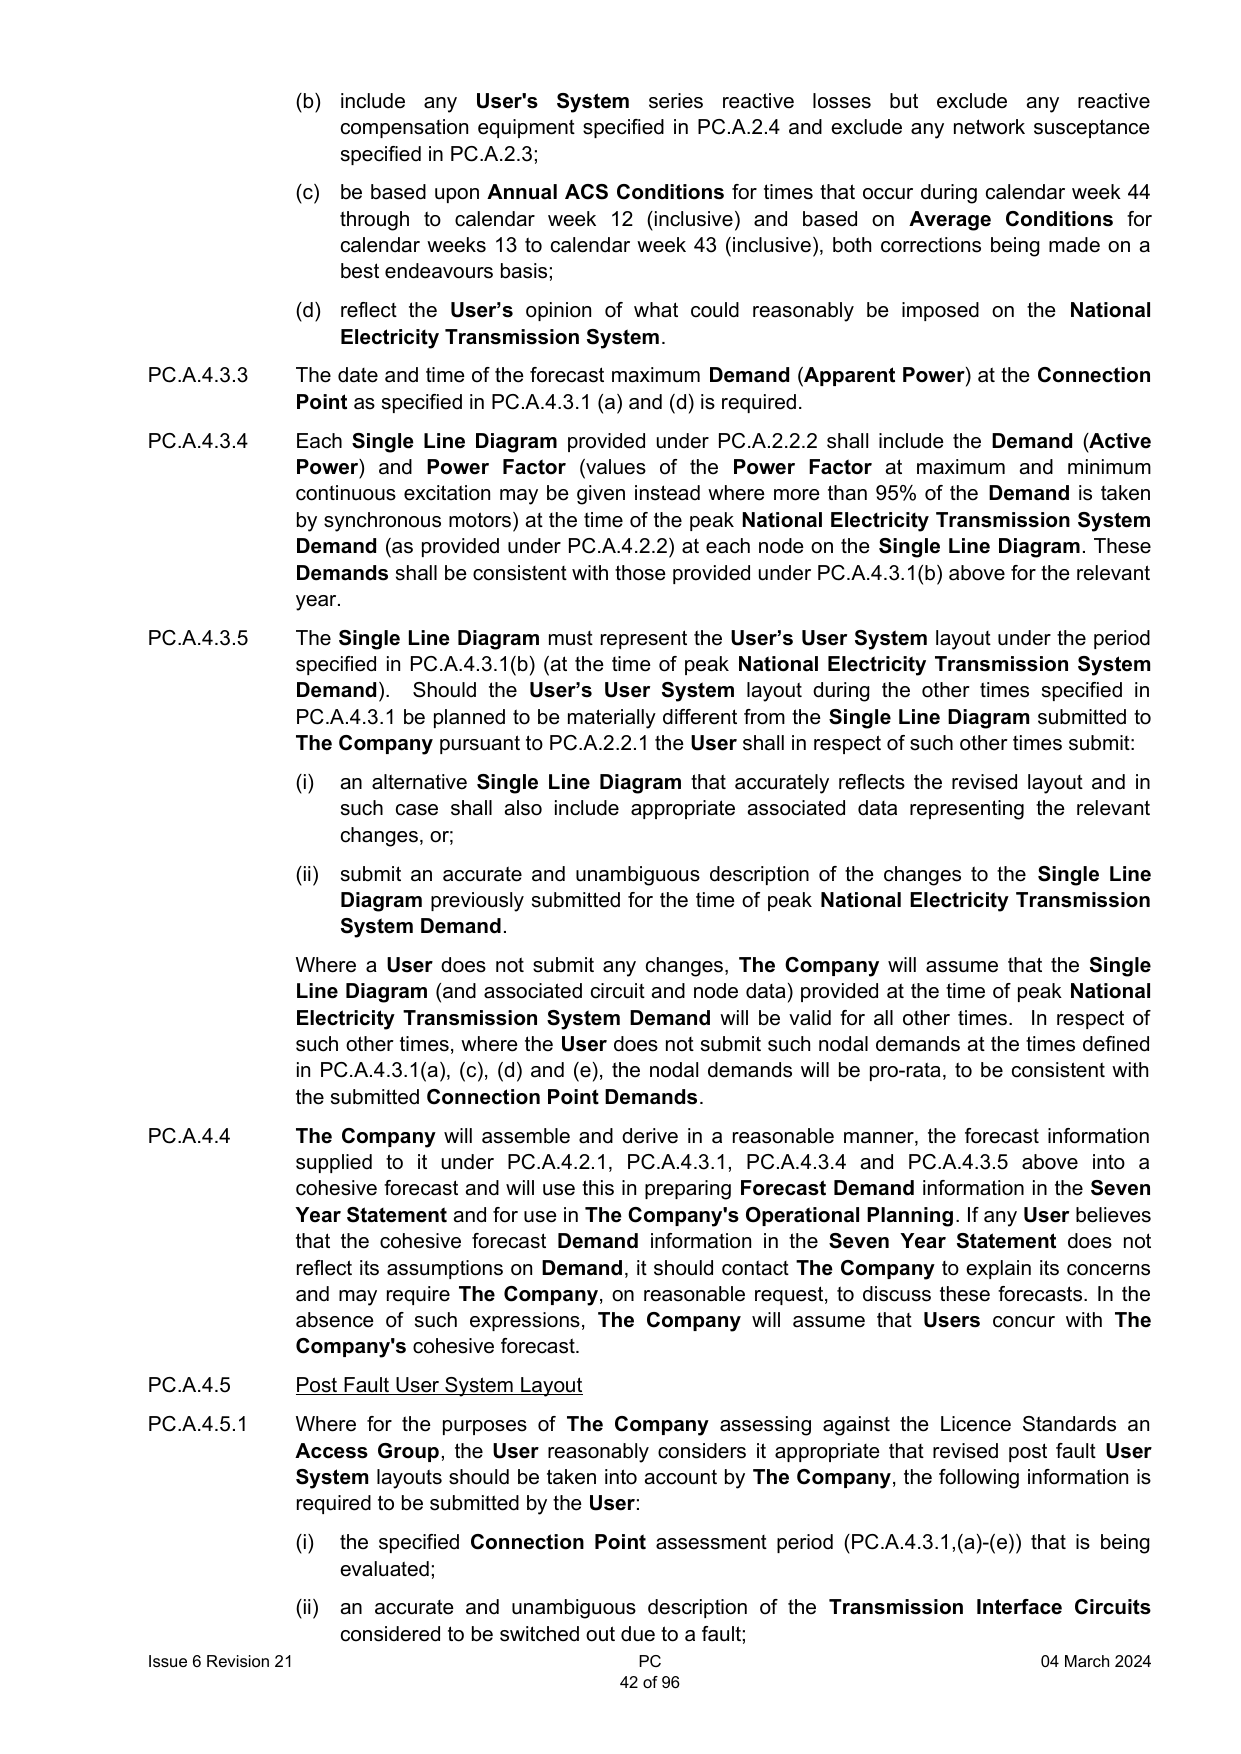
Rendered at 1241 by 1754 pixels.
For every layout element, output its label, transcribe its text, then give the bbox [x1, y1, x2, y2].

text (i) an alternative Single Line Diagram that accurately reflects the revised layout and in such case shall also include appropriate associated data representing the relevant changes, or; [295, 770, 1152, 846]
text (c) be based upon Annual ACS Conditions for times that occur during calendar week 44 through to calendar week 12 (inclusive) and based on Average Conditions for calendar weeks 13 to calendar week 43 (inclusive), both corrections being made on a best endeavours basis; [295, 180, 1152, 283]
text PC.A.4.3.5 The Single Line Diagram must represent the User’s User System layout under the period specified in PC.A.4.3.1(b) (at the time of peak National Electricity Transmission System Demand). Should the User’s User System layout during the other times specified in PC.A.4.3.1 be planned to be materially different from the Single Line Diagram submitted to The Company pursuant to PC.A.2.2.1 the User shall in respect of such other times submit: [148, 626, 1152, 755]
text PC.A.4.5 Post Fault User System Layout [148, 1373, 1152, 1397]
text (ii) submit an accurate and unambiguous description of the changes to the Single Line Diagram previously submitted for the time of peak National Electricity Transmission System Demand. [295, 861, 1152, 938]
text PC.A.4.3.4 Each Single Line Diagram provided under PC.A.2.2.2 shall include the Demand (Active Power) and Power Factor (values of the Power Factor at maximum and minimum continuous excitation may be given instead where more than 95% of the Demand is taken by synchronous motors) at the time of the peak National Electricity Transmission System Demand (as provided under PC.A.4.2.2) at each node on the Single Line Diagram. These Demands shall be consistent with those provided under PC.A.4.3.1(b) above for the relevant year. [148, 428, 1152, 611]
text (b) include any User's System series reactive losses but exclude any reactive compensation equipment specified in PC.A.2.4 and exclude any network susceptance specified in PC.A.2.3; [295, 89, 1152, 165]
text Where a User does not submit any changes, The Company will assume that the Single Line Diagram (and associated circuit and node data) provided at the time of peak National Electricity Transmission System Demand will be valid for all other times. In respect of such other times, where the User does not submit such nodal demands at the times defined in PC.A.4.3.1(a), (c), (d) and (e), the nodal demands will be pro-rata, to be consistent with the submitted Connection Point Demands. [148, 953, 1152, 1109]
text (i) the specified Connection Point assessment period (PC.A.4.3.1,(a)-(e)) that is being evaluated; [295, 1530, 1152, 1580]
text PC.A.4.3.3 The date and time of the forecast maximum Demand (Apparent Power) at the Connection Point as specified in PC.A.4.3.1 (a) and (d) is required. [148, 363, 1152, 414]
text PC.A.4.5.1 Where for the purposes of The Company assessing against the Licence Standards an Access Group, the User reasonably considers it appropriate that revised post fault User System layouts should be taken into account by The Company, the following information is required to be submitted by the User: [148, 1412, 1152, 1515]
text (d) reflect the User’s opinion of what could reasonably be imposed on the National Electricity Transmission System. [295, 298, 1152, 348]
text (ii) an accurate and unambiguous description of the Transmission Interface Circuits considered to be switched out due to a fault; [295, 1595, 1152, 1646]
text PC.A.4.4 The Company will assemble and derive in a reasonable manner, the forecast information supplied to it under PC.A.4.2.1, PC.A.4.3.1, PC.A.4.3.4 and PC.A.4.3.5 above into a cohesive forecast and will use this in preparing Forecast Demand information in the Seven Year Statement and for use in The Company's Operational Planning. If any User believes that the cohesive forecast Demand information in the Seven Year Statement does not reflect its assumptions on Demand, it should contact The Company to explain its concerns and may require The Company, on reasonable request, to discuss these forecasts. In the absence of such expressions, The Company will assume that Users concur with The Company's cohesive forecast. [148, 1123, 1152, 1358]
